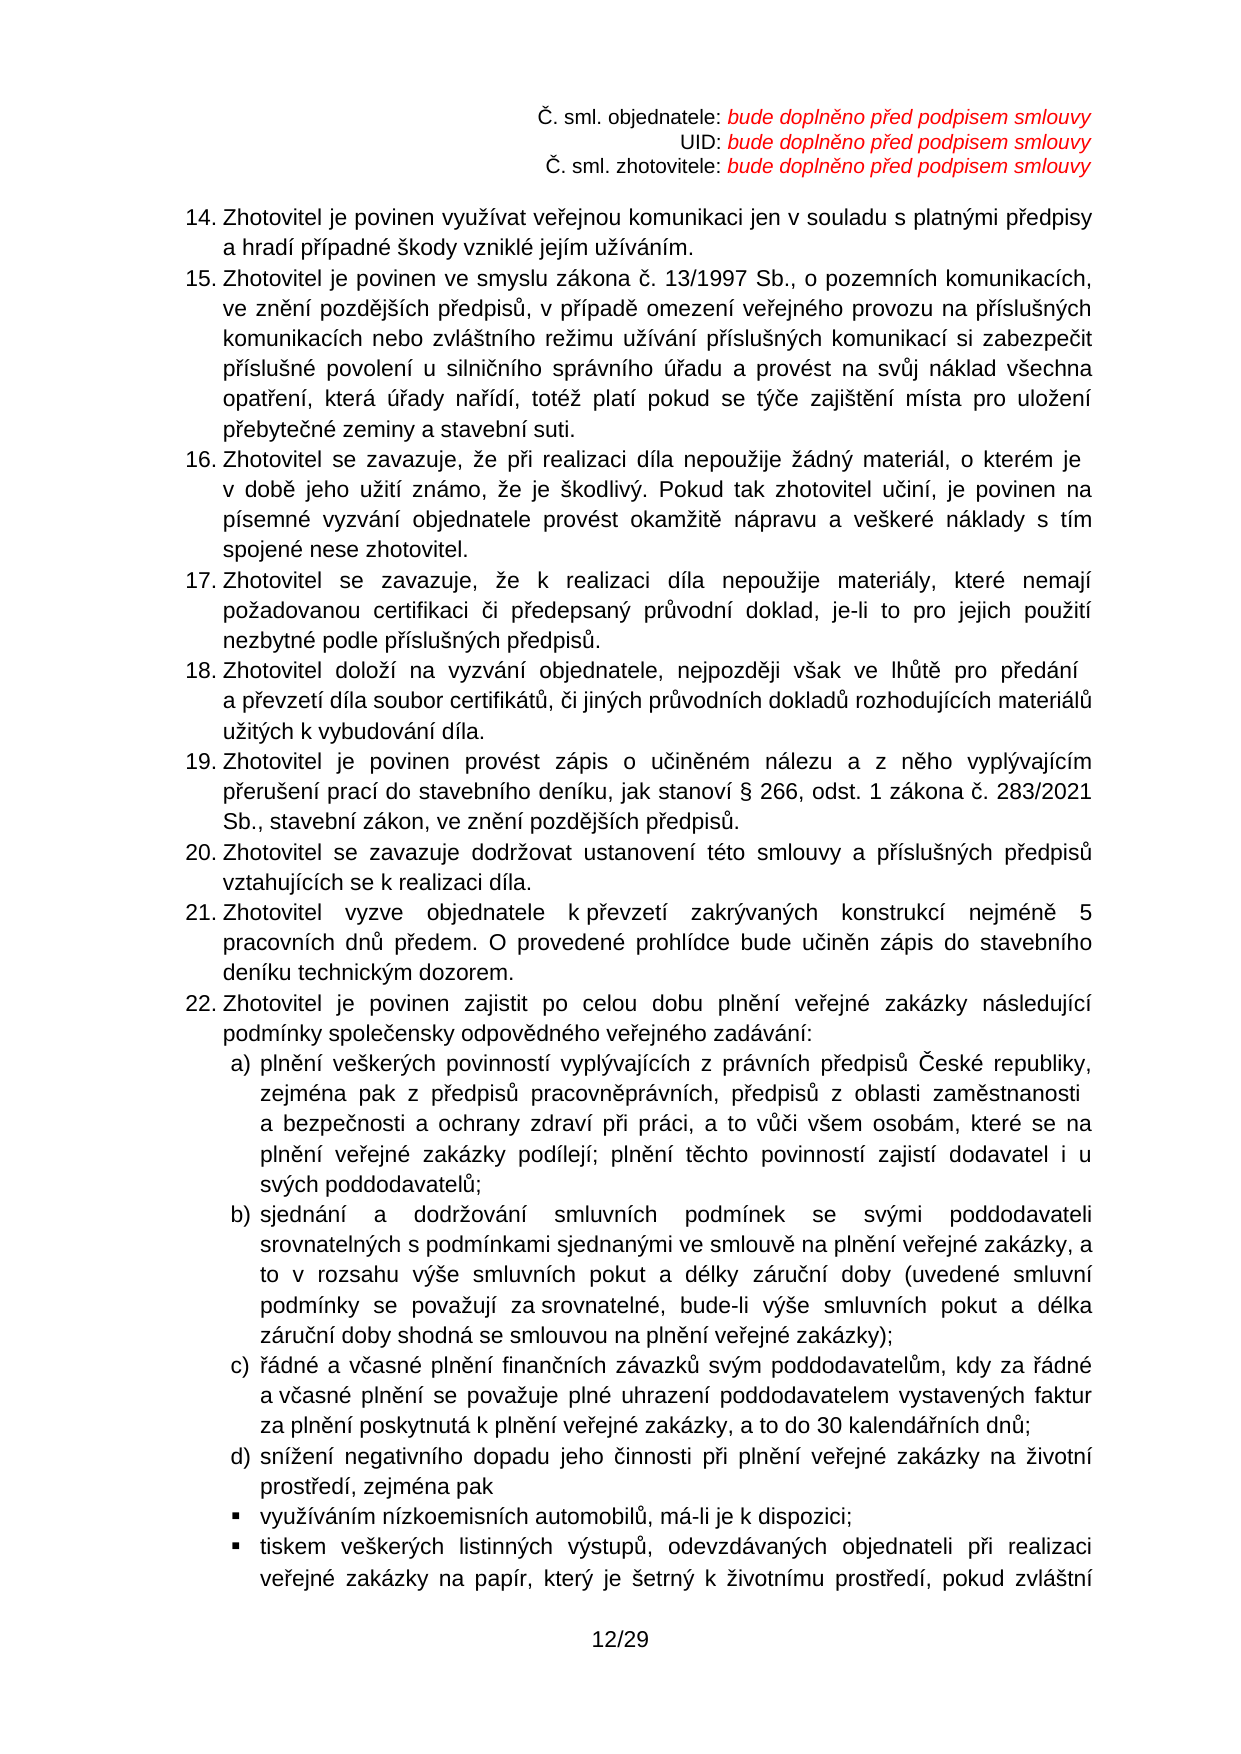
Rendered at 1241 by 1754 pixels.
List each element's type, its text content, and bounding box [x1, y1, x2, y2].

list snížení negativního dopadu jeho činnosti při plnění veřejné zakázky na životní prostředí, zejména pak [230, 1443, 1093, 1499]
list Zhotovitel je povinen využívat veřejnou komunikaci jen v souladu s platnými předpisy a hradí případné škody vzniklé jejím užíváním. [185, 204, 1093, 261]
list řádné a včasné plnění finančních závazků svým poddodavatelům, kdy za řádné a včasné plnění se považuje plné uhrazení poddodavatelem vystavených faktur za plnění poskytnutá k plnění veřejné zakázky, a to do 30 kalendářních dnů; [230, 1352, 1093, 1439]
list Zhotovitel se zavazuje, že k realizaci díla nepoužije materiály, které nemají požadovanou certifikaci či předepsaný průvodní doklad, je-li to pro jejich použití nezbytné podle příslušných předpisů. [185, 567, 1093, 653]
list Zhotovitel vyzve objednatele k převzetí zakrývaných konstrukcí nejméně 5 pracovních dnů předem. O provedené prohlídce bude učiněn zápis do stavebního deníku technickým dozorem. [185, 899, 1093, 986]
list Zhotovitel je povinen provést zápis o učiněném nálezu a z něho vyplývajícím přerušení prací do stavebního deníku, jak stanoví § 266, odst. 1 zákona č. 283/2021 Sb., stavební zákon, ve znění pozdějších předpisů. [185, 748, 1093, 834]
list Zhotovitel se zavazuje dodržovat ustanovení této smlouvy a příslušných předpisů vztahujících se k realizaci díla. [185, 838, 1093, 895]
list Zhotovitel je povinen ve smyslu zákona č. 13/1997 Sb., o pozemních komunikacích, ve znění pozdějších předpisů, v případě omezení veřejného provozu na příslušných komunikacích nebo zvláštního režimu užívání příslušných komunikací si zabezpečit příslušné povolení u silničního správního úřadu a provést na svůj náklad všechna opatření, která úřady nařídí, totéž platí pokud se týče zajištění místa pro uložení přebytečné zeminy a stavební suti. [185, 264, 1093, 442]
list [230, 1533, 1093, 1592]
list Zhotovitel se zavazuje, že při realizaci díla nepoužije žádný materiál, o kterém je v době jeho užití známo, že je škodlivý. Pokud tak zhotovitel učiní, je povinen na písemné vyzvání objednatele provést okamžitě nápravu a veškeré náklady s tím spojené nese zhotovitel. [185, 446, 1093, 563]
list Zhotovitel je povinen zajistit po celou dobu plnění veřejné zakázky následující podmínky společensky odpovědného veřejného zadávání: [185, 989, 1093, 1046]
list sjednání a dodržování smluvních podmínek se svými poddodavateli srovnatelných s podmínkami sjednanými ve smlouvě na plnění veřejné zakázky, a to v rozsahu výše smluvních pokut a délky záruční doby (uvedené smluvní podmínky se považují za srovnatelné, bude-li výše smluvních pokut a délka záruční doby shodná se smlouvou na plnění veřejné zakázky); [230, 1201, 1093, 1348]
list plnění veškerých povinností vyplývajících z právních předpisů České republiky, zejména pak z předpisů pracovněprávních, předpisů z oblasti zaměstnanosti a bezpečnosti a ochrany zdraví při práci, a to vůči všem osobám, které se na plnění veřejné zakázky podílejí; plnění těchto povinností zajistí dodavatel i u svých poddodavatelů; [230, 1050, 1093, 1197]
list Zhotovitel doloží na vyzvání objednatele, nejpozději však ve lhůtě pro předání a převzetí díla soubor certifikátů, či jiných průvodních dokladů rozhodujících materiálů užitých k vybudování díla. [185, 657, 1093, 744]
list využíváním nízkoemisních automobilů, má-li je k dispozici; [230, 1503, 1093, 1529]
